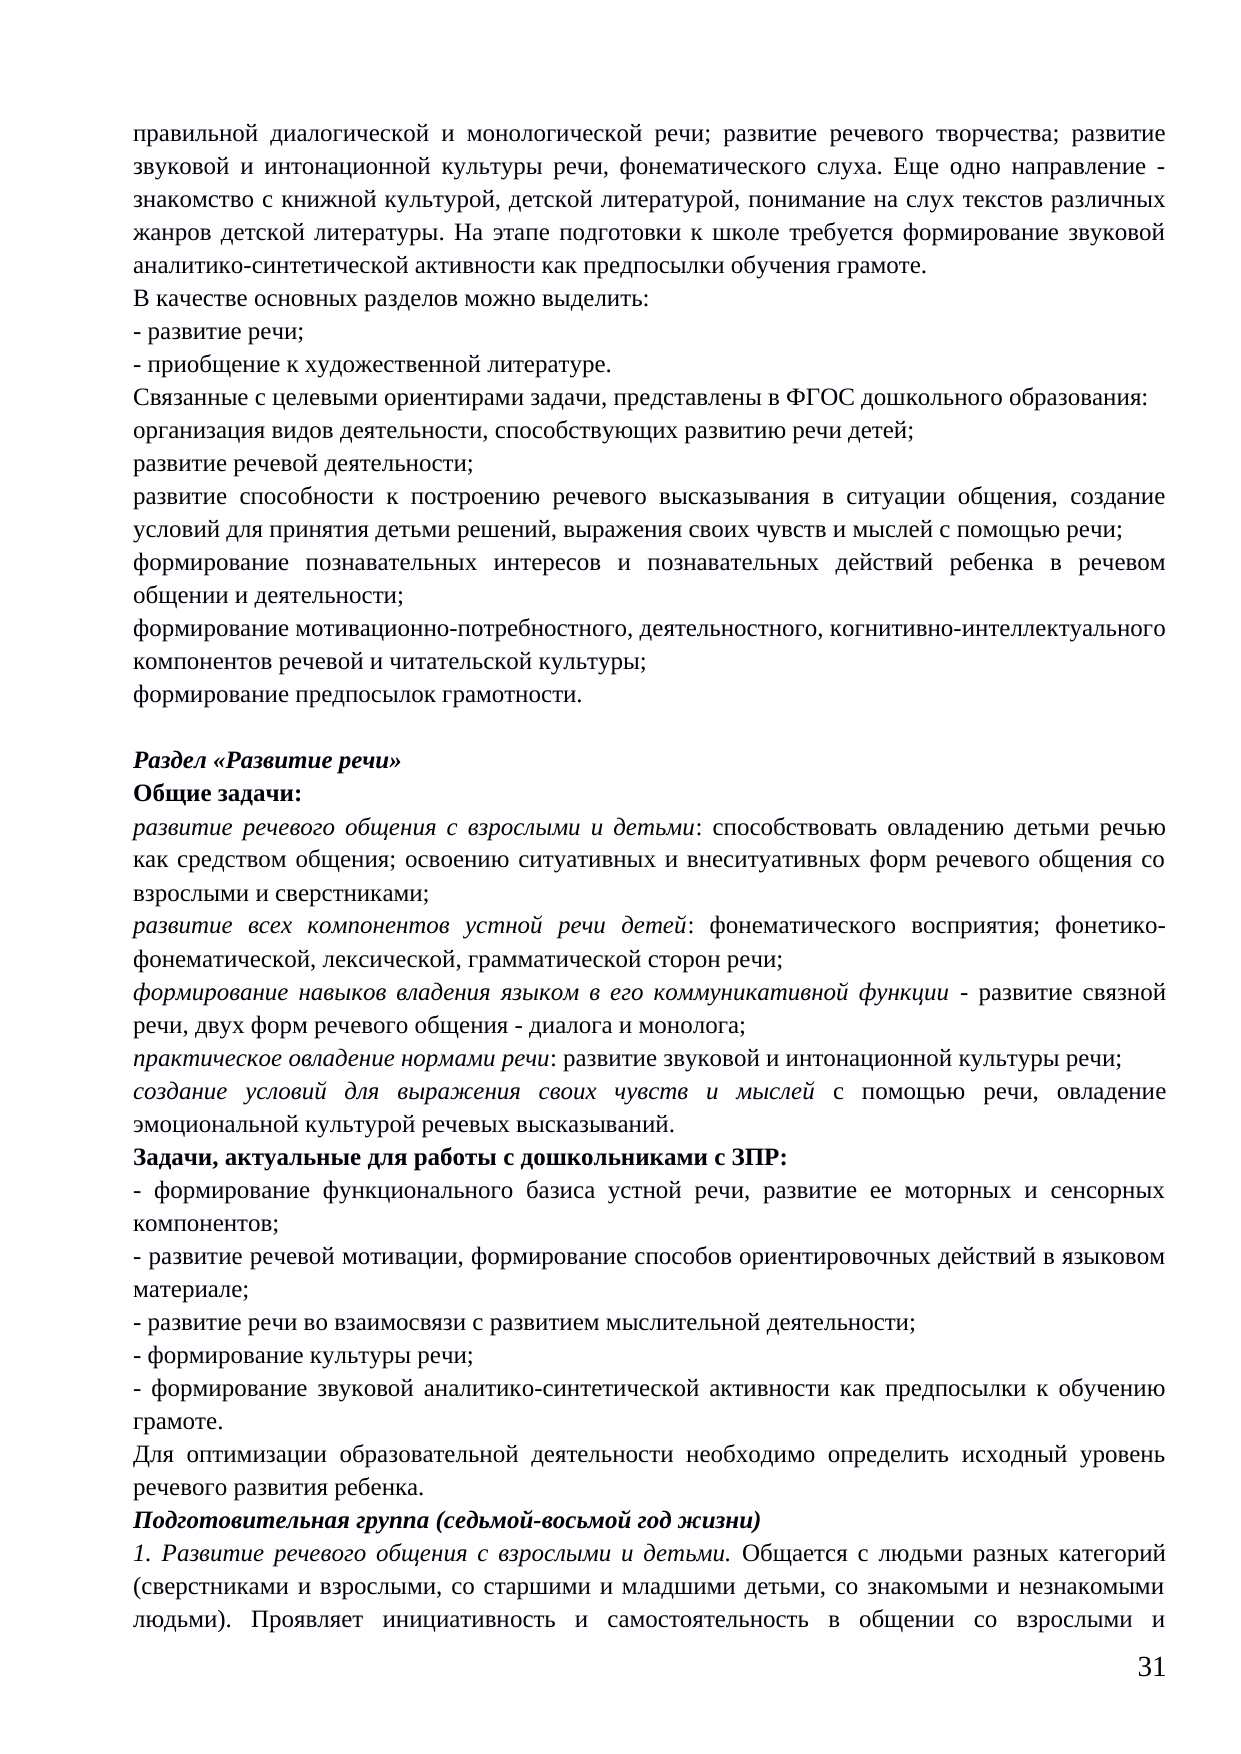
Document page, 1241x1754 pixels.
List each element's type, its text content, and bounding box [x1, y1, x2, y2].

text Общие задачи: [133, 778, 1166, 807]
text - развитие речевой мотивации, формирование способов ориентировочных действий в языковом материале; [133, 1241, 1166, 1303]
text развитие речевой деятельности; [133, 448, 1166, 477]
text - формирование функционального базиса устной речи, развитие ее моторных и сенсорных компонентов; [133, 1175, 1166, 1237]
text формирование мотивационно-потребностного, деятельностного, когнитивно-интеллектуального компонентов речевой и читательской культуры; [133, 613, 1166, 675]
text В качестве основных разделов можно выделить: [133, 283, 1166, 312]
text развитие способности к построению речевого высказывания в ситуации общения, создание условий для принятия детьми решений, выражения своих чувств и мыслей с помощью речи; [133, 481, 1166, 543]
text формирование навыков владения языком в его коммуникативной функции - развитие связной речи, двух форм речевого общения - диалога и монолога; [133, 977, 1166, 1038]
text развитие речевого общения с взрослыми и детьми: способствовать овладению детьми речью как средством общения; освоению ситуативных и внеситуативных форм речевого общения со взрослыми и сверстниками; [133, 812, 1166, 906]
text - формирование звуковой аналитико-синтетической активности как предпосылки к обучению грамоте. [133, 1373, 1166, 1435]
text Связанные с целевыми ориентирами задачи, представлены в ФГОС дошкольного образования: [133, 382, 1166, 411]
text создание условий для выражения своих чувств и мыслей с помощью речи, овладение эмоциональной культурой речевых высказываний. [133, 1076, 1166, 1137]
text - формирование культуры речи; [133, 1340, 1166, 1369]
text развитие всех компонентов устной речи детей: фонематического восприятия; фонетико-фонематической, лексической, грамматической сторон речи; [133, 911, 1166, 972]
text практическое овладение нормами речи: развитие звуковой и интонационной культуры речи; [133, 1043, 1166, 1071]
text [133, 1538, 1166, 1633]
text - развитие речи; [133, 316, 1166, 345]
text - приобщение к художественной литературе. [133, 349, 1166, 378]
text формирование предпосылок грамотности. [133, 679, 1166, 708]
text формирование познавательных интересов и познавательных действий ребенка в речевом общении и деятельности; [133, 547, 1166, 609]
text Для оптимизации образовательной деятельности необходимо определить исходный уровень речевого развития ребенка. [133, 1439, 1166, 1501]
text Задачи, актуальные для работы с дошкольниками с ЗПР: [133, 1142, 1166, 1171]
text Подготовительная группа (седьмой-восьмой год жизни) [133, 1505, 1166, 1534]
text Раздел «Развитие речи» [133, 746, 1166, 774]
text организация видов деятельности, способствующих развитию речи детей; [133, 415, 1166, 444]
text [133, 118, 1166, 279]
text - развитие речи во взаимосвязи с развитием мыслительной деятельности; [133, 1307, 1166, 1336]
